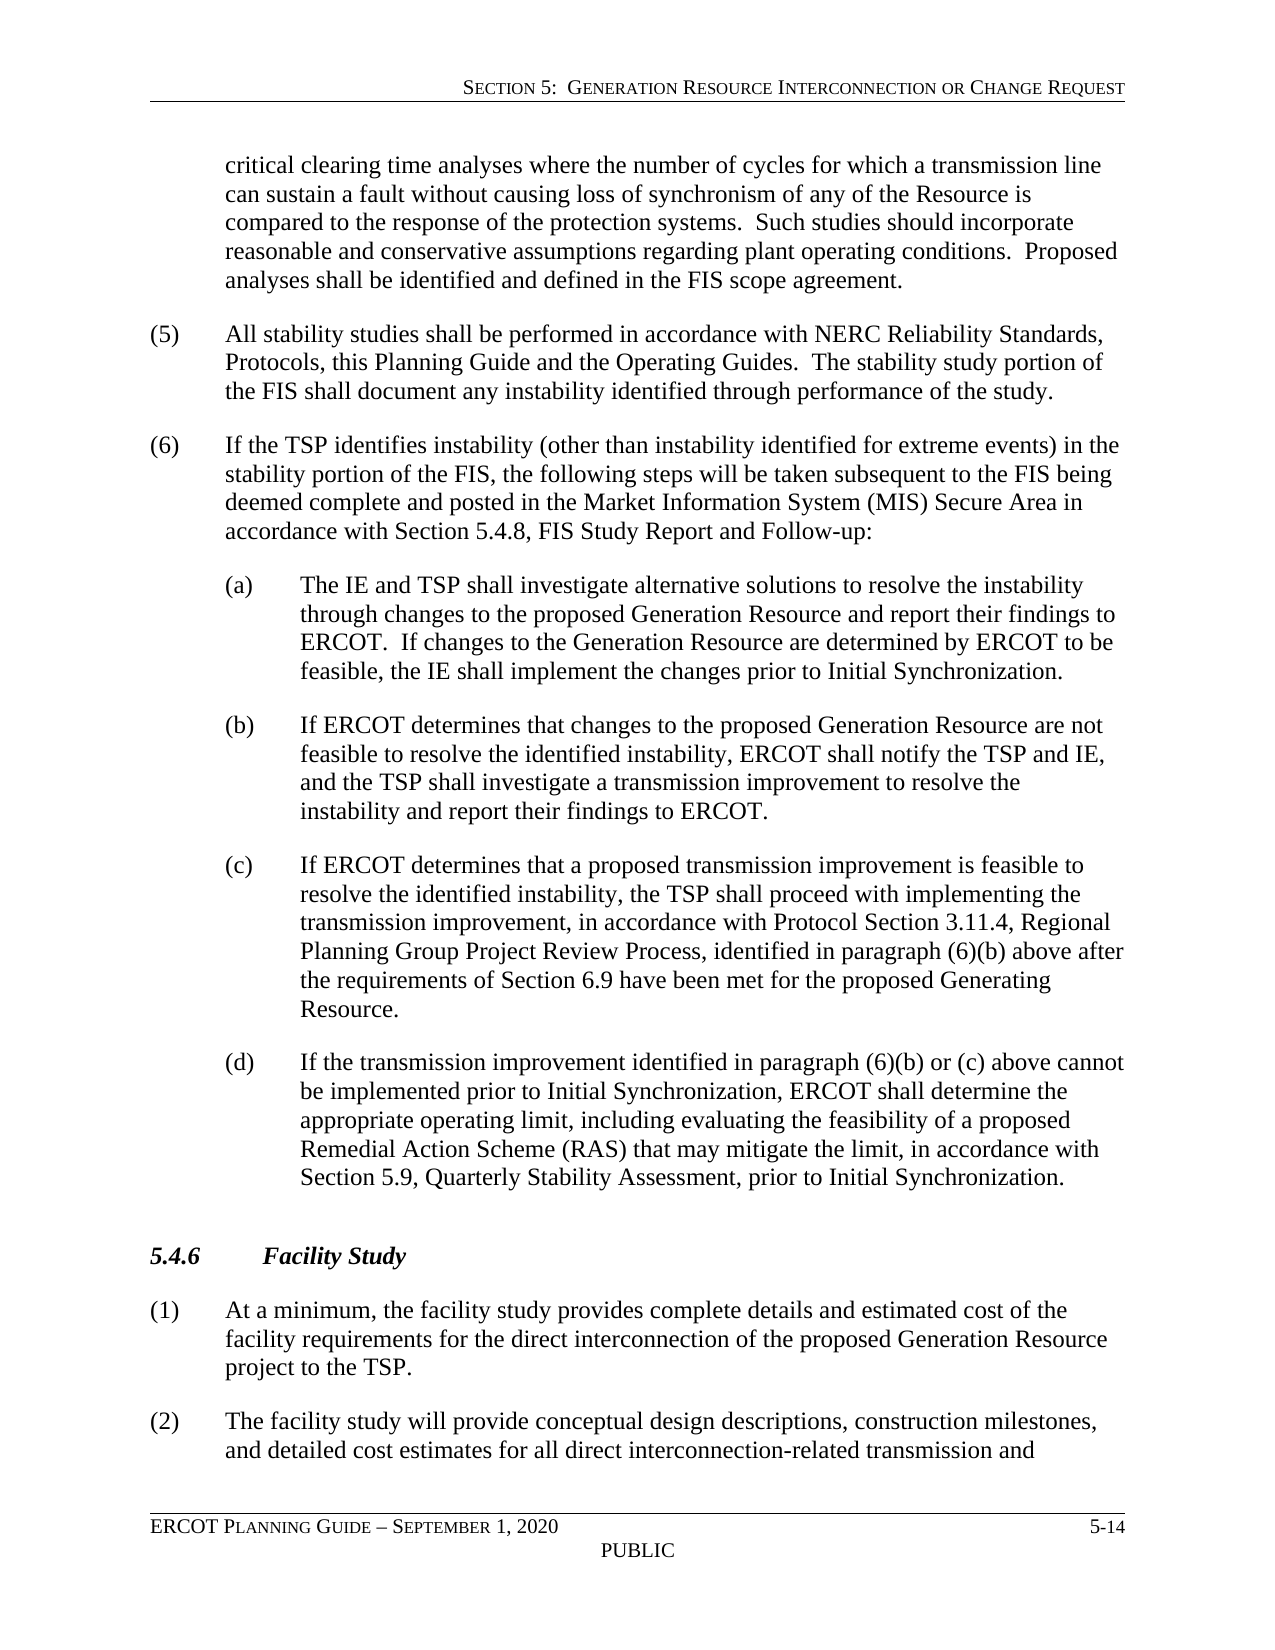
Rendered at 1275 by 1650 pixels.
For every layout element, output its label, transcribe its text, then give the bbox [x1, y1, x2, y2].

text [150, 150, 1125, 294]
text (6) If the TSP identifies instability (other than instability identified for extreme events) in the stability portion of the FIS, the following steps will be taken subsequent to the FIS being deemed complete and posted in the Market Information System (MIS) Secure Area in accordance with Section 5.4.8, FIS Study Report and Follow-up: [150, 430, 1125, 545]
text (5) All stability studies shall be performed in accordance with NERC Reliability Standards, Protocols, this Planning Guide and the Operating Guides. The stability study portion of the FIS shall document any instability identified through performance of the study. [150, 319, 1125, 405]
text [150, 1406, 1125, 1464]
text (c) If ERCOT determines that a proposed transmission improvement is feasible to resolve the identified instability, the TSP shall proceed with implementing the transmission improvement, in accordance with Protocol Section 3.11.4, Regional Planning Group Project Review Process, identified in paragraph (6)(b) above after the requirements of Section 6.9 have been met for the proposed Generating Resource. [225, 850, 1125, 1022]
text 5.4.6 Facility Study [150, 1241, 1125, 1270]
text (b) If ERCOT determines that changes to the proposed Generation Resource are not feasible to resolve the identified instability, ERCOT shall notify the TSP and IE, and the TSP shall investigate a transmission improvement to resolve the instability and report their findings to ERCOT. [225, 710, 1125, 825]
text (d) If the transmission improvement identified in paragraph (6)(b) or (c) above cannot be implemented prior to Initial Synchronization, ERCOT shall determine the appropriate operating limit, including evaluating the feasibility of a proposed Remedial Action Scheme (RAS) that may mitigate the limit, in accordance with Section 5.9, Quarterly Stability Assessment, prior to Initial Synchronization. [225, 1047, 1125, 1191]
text (a) The IE and TSP shall investigate alternative solutions to resolve the instability through changes to the proposed Generation Resource and report their findings to ERCOT. If changes to the Generation Resource are determined by ERCOT to be feasible, the IE shall implement the changes prior to Initial Synchronization. [225, 570, 1125, 685]
text (1) At a minimum, the facility study provides complete details and estimated cost of the facility requirements for the direct interconnection of the proposed Generation Resource project to the TSP. [150, 1295, 1125, 1381]
